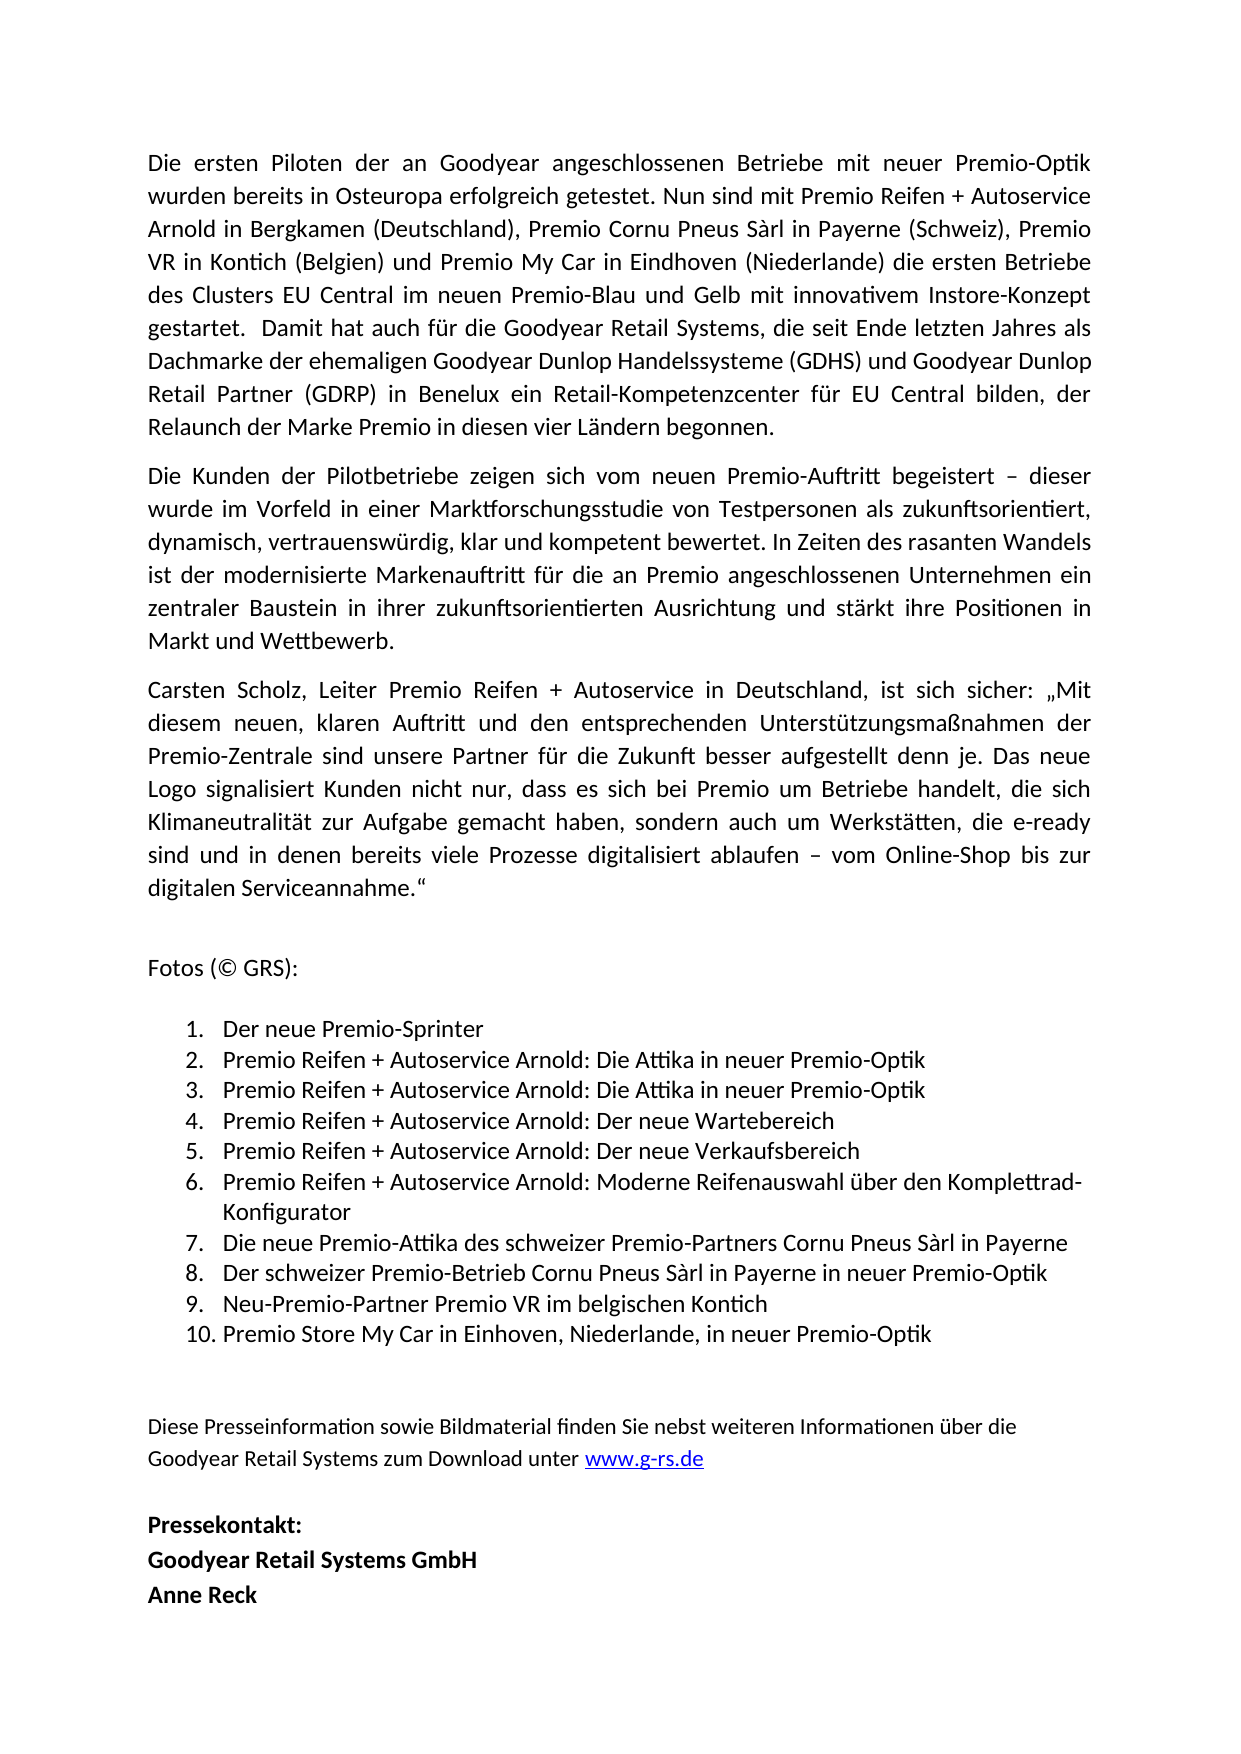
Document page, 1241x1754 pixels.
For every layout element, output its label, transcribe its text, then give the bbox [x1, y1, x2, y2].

text Anne Reck [148, 1579, 1093, 1610]
list Premio Reifen + Autoservice Arnold: Die Attika in neuer Premio-Optik [185, 1044, 1093, 1074]
list Die neue Premio-Attika des schweizer Premio-Partners Cornu Pneus Sàrl in Payerne [185, 1227, 1093, 1257]
list Neu-Premio-Partner Premio VR im belgischen Kontich [185, 1288, 1093, 1318]
text Goodyear Retail Systems GmbH [148, 1544, 1093, 1575]
text Carsten Scholz, Leiter Premio Reifen + Autoservice in Deutschland, ist sich sicher: „Mit diesem neuen, klaren Auftritt und den entsprechenden Unterstützungsmaßnahmen der Premio-Zentrale sind unsere Partner für die Zukunft besser aufgestellt denn je. Das neue Logo signalisiert Kunden nicht nur, dass es sich bei Premio um Betriebe handelt, die sich Klimaneutralität zur Aufgabe gemacht haben, sondern auch um Werkstätten, die e-ready sind und in denen bereits viele Prozesse digitalisiert ablaufen – vom Online-Shop bis zur digitalen Serviceannahme.“ [148, 675, 1093, 903]
list Premio Reifen + Autoservice Arnold: Der neue Wartebereich [185, 1105, 1093, 1135]
text Die Kunden der Pilotbetriebe zeigen sich vom neuen Premio-Auftritt begeistert – dieser wurde im Vorfeld in einer Marktforschungsstudie von Testpersonen als zukunftsorientiert, dynamisch, vertrauenswürdig, klar und kompetent bewertet. In Zeiten des rasanten Wandels ist der modernisierte Markenauftritt für die an Premio angeschlossenen Unternehmen ein zentraler Baustein in ihrer zukunftsorientierten Ausrichtung und stärkt ihre Positionen in Markt und Wettbewerb. [148, 461, 1093, 656]
text Pressekontakt: [148, 1509, 1093, 1540]
text Die ersten Piloten der an Goodyear angeschlossenen Betriebe mit neuer Premio-Optik wurden bereits in Osteuropa erfolgreich getestet. Nun sind mit Premio Reifen + Autoservice Arnold in Bergkamen (Deutschland), Premio Cornu Pneus Sàrl in Payerne (Schweiz), Premio VR in Kontich (Belgien) und Premio My Car in Eindhoven (Niederlande) die ersten Betriebe des Clusters EU Central im neuen Premio-Blau und Gelb mit innovativem Instore-Konzept gestartet. Damit hat auch für die Goodyear Retail Systems, die seit Ende letzten Jahres als Dachmarke der ehemaligen Goodyear Dunlop Handelssysteme (GDHS) und Goodyear Dunlop Retail Partner (GDRP) in Benelux ein Retail-Kompetenzcenter für EU Central bilden, der Relaunch der Marke Premio in diesen vier Ländern begonnen. [148, 148, 1093, 441]
list Der schweizer Premio-Betrieb Cornu Pneus Sàrl in Payerne in neuer Premio-Optik [185, 1257, 1093, 1288]
list Premio Store My Car in Einhoven, Niederlande, in neuer Premio-Optik [185, 1318, 1093, 1349]
text Fotos (© GRS): [148, 952, 1093, 983]
list Der neue Premio-Sprinter [185, 1013, 1093, 1044]
text Diese Presseinformation sowie Bildmaterial finden Sie nebst weiteren Informationen über die Goodyear Retail Systems zum Download unter www.g-rs.de [148, 1412, 1093, 1472]
list Premio Reifen + Autoservice Arnold: Moderne Reifenauswahl über den Komplettrad-Konfigurator [185, 1166, 1093, 1227]
list Premio Reifen + Autoservice Arnold: Der neue Verkaufsbereich [185, 1135, 1093, 1166]
list Premio Reifen + Autoservice Arnold: Die Attika in neuer Premio-Optik [185, 1074, 1093, 1105]
